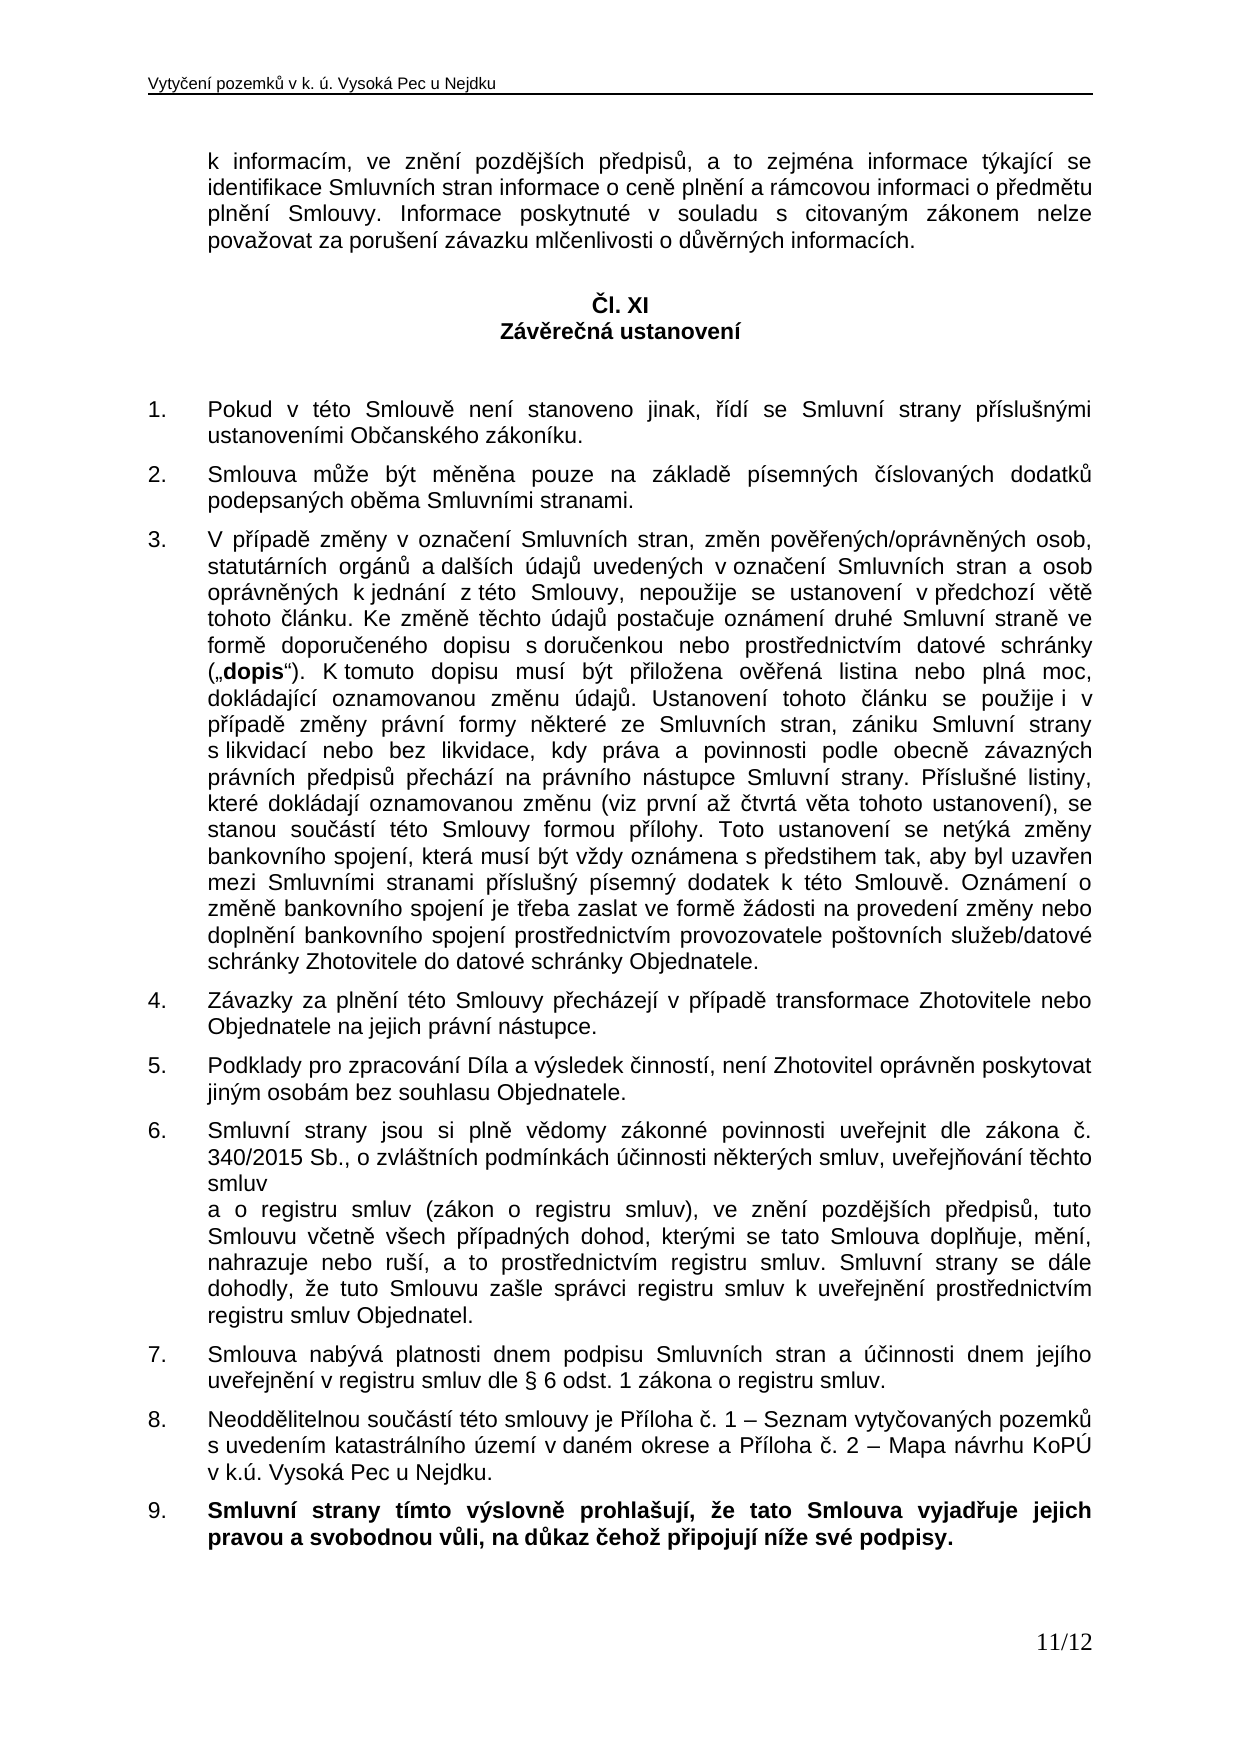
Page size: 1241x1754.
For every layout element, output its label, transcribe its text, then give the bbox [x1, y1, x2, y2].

list Neoddělitelnou součástí této smlouvy je Příloha č. 1 – Seznam vytyčovaných pozemků s uvedením katastrálního území v daném okrese a Příloha č. 2 – Mapa návrhu KoPÚ v k.ú. Vysoká Pec u Nejdku. [148, 1406, 1093, 1485]
subtitle Čl. XI [148, 292, 1093, 318]
list Smluvní strany tímto výslovně prohlašují, že tato Smlouva vyjadřuje jejich pravou a svobodnou vůli, na důkaz čehož připojují níže své podpisy. [148, 1497, 1093, 1550]
list Závazky za plnění této Smlouvy přecházejí v případě transformace Zhotovitele nebo Objednatele na jejich právní nástupce. [148, 987, 1093, 1039]
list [148, 148, 1093, 253]
list Pokud v této Smlouvě není stanoveno jinak, řídí se Smluvní strany příslušnými ustanoveními Občanského zákoníku. [148, 396, 1093, 449]
list Smlouva může být měněna pouze na základě písemných číslovaných dodatků podepsaných oběma Smluvními stranami. [148, 461, 1093, 514]
list Podklady pro zpracování Díla a výsledek činností, není Zhotovitel oprávněn poskytovat jiným osobám bez souhlasu Objednatele. [148, 1052, 1093, 1105]
subtitle Závěrečná ustanovení [148, 318, 1093, 344]
list Smlouva nabývá platnosti dnem podpisu Smluvních stran a účinnosti dnem jejího uveřejnění v registru smluv dle § 6 odst. 1 zákona o registru smluv. [148, 1341, 1093, 1393]
list Smluvní strany jsou si plně vědomy zákonné povinnosti uveřejnit dle zákona č. 340/2015 Sb., o zvláštních podmínkách účinnosti některých smluv, uveřejňování těchto smluv a o registru smluv (zákon o registru smluv), ve znění pozdějších předpisů, tuto Smlouvu včetně všech případných dohod, kterými se tato Smlouva doplňuje, mění, nahrazuje nebo ruší, a to prostřednictvím registru smluv. Smluvní strany se dále dohodly, že tuto Smlouvu zašle správci registru smluv k uveřejnění prostřednictvím registru smluv Objednatel. [148, 1117, 1093, 1328]
list V případě změny v označení Smluvních stran, změn pověřených/oprávněných osob, statutárních orgánů a dalších údajů uvedených v označení Smluvních stran a osob oprávněných k jednání z této Smlouvy, nepoužije se ustanovení v předchozí větě tohoto článku. Ke změně těchto údajů postačuje oznámení druhé Smluvní straně ve formě doporučeného dopisu s doručenkou nebo prostřednictvím datové schránky („dopis“). K tomuto dopisu musí být přiložena ověřená listina nebo plná moc, dokládající oznamovanou změnu údajů. Ustanovení tohoto článku se použije i v případě změny právní formy některé ze Smluvních stran, zániku Smluvní strany s likvidací nebo bez likvidace, kdy práva a povinnosti podle obecně závazných právních předpisů přechází na právního nástupce Smluvní strany. Příslušné listiny, které dokládají oznamovanou změnu (viz první až čtvrtá věta tohoto ustanovení), se stanou součástí této Smlouvy formou přílohy. Toto ustanovení se netýká změny bankovního spojení, která musí být vždy oznámena s předstihem tak, aby byl uzavřen mezi Smluvními stranami příslušný písemný dodatek k této Smlouvě. Oznámení o změně bankovního spojení je třeba zaslat ve formě žádosti na provedení změny nebo doplnění bankovního spojení prostřednictvím provozovatele poštovních služeb/datové schránky Zhotovitele do datové schránky Objednatele. [148, 526, 1093, 974]
